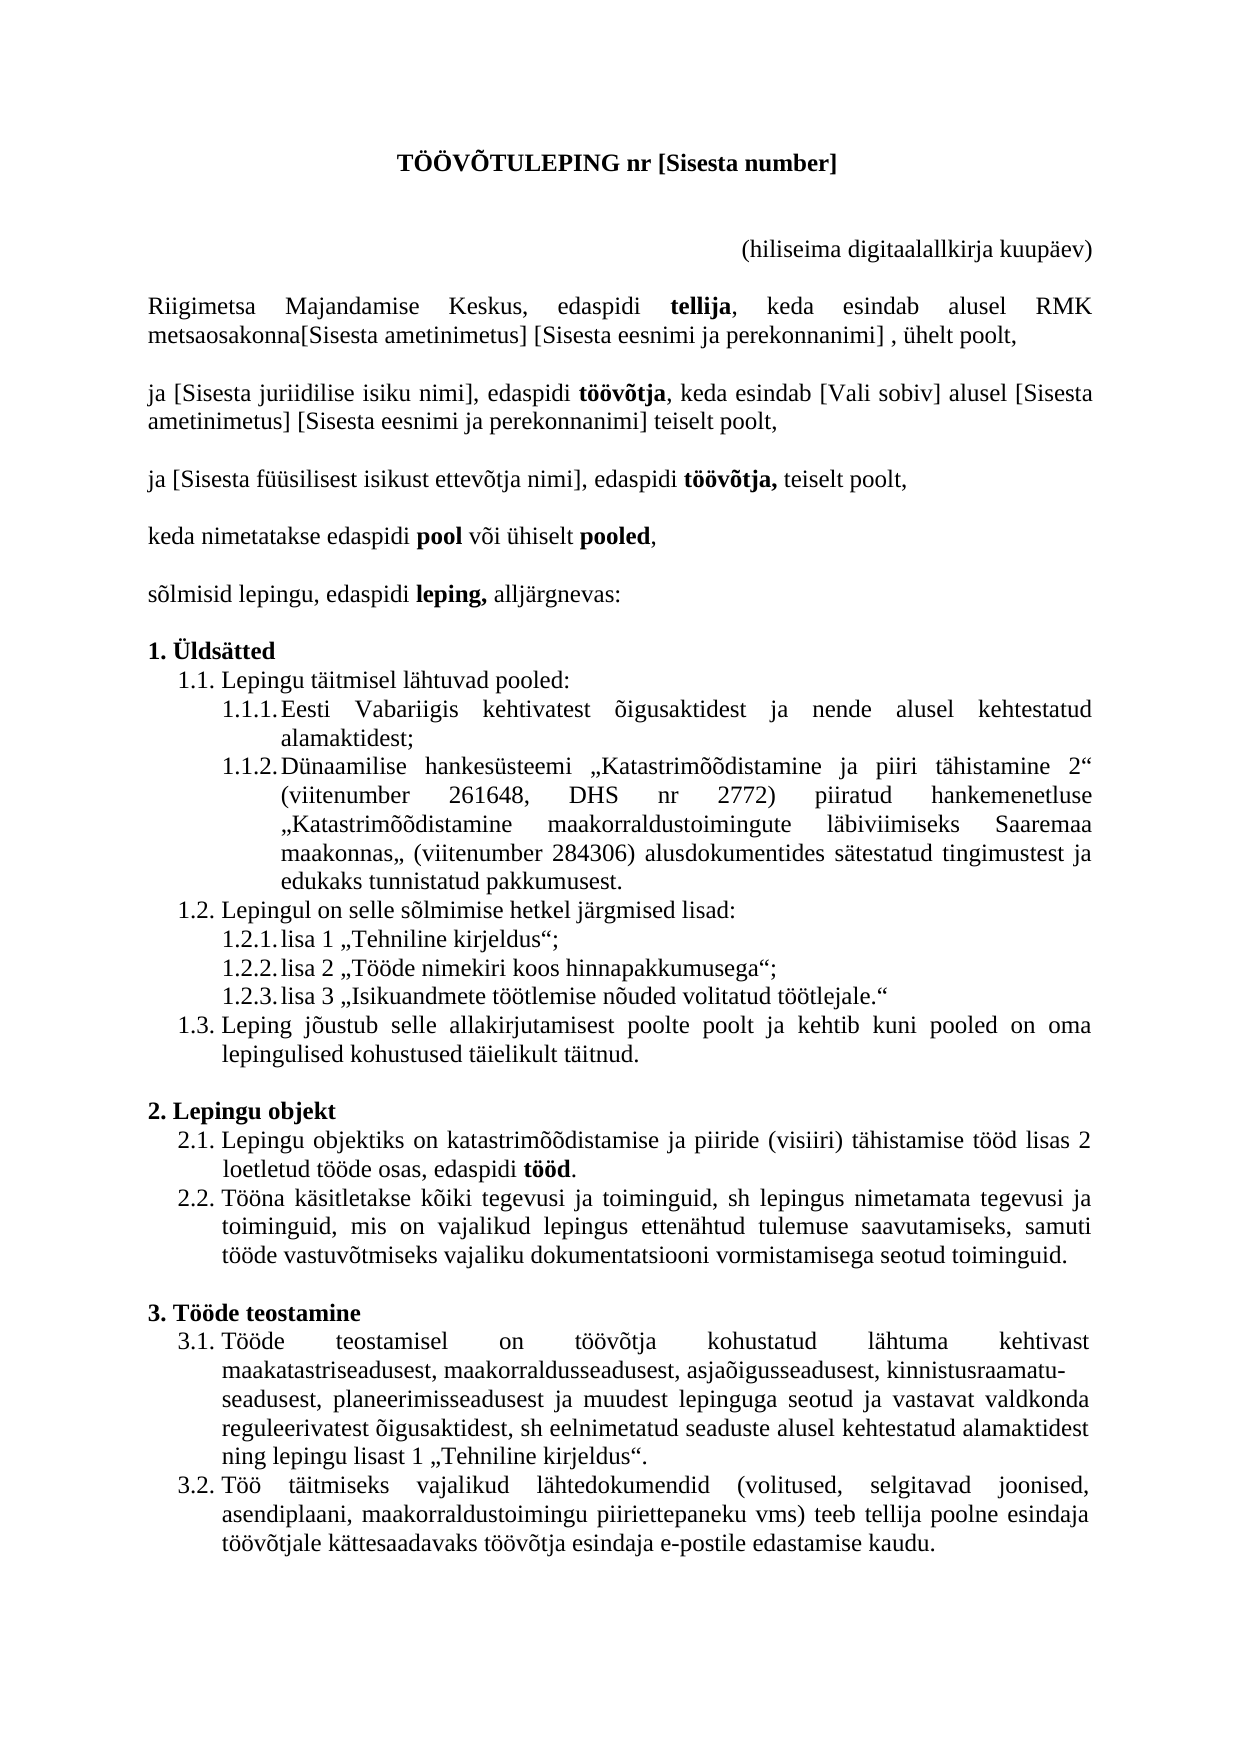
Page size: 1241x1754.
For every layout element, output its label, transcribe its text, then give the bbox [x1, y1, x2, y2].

list Üldsätted [148, 636, 1093, 665]
text keda nimetatakse edaspidi pool või ühiselt pooled, [148, 521, 1093, 550]
list Leping jõustub selle allakirjutamisest poolte poolt ja kehtib kuni pooled on oma lepingulised kohustused täielikult täitnud. [177, 1010, 1093, 1068]
list Eesti Vabariigis kehtivatest õigusaktidest ja nende alusel kehtestatud alamaktidest; [222, 694, 1093, 751]
list Lepingul on selle sõlmimise hetkel järgmised lisad: [148, 895, 1093, 924]
text sõlmisid lepingu, edaspidi leping, alljärgnevas: [148, 579, 1093, 608]
list lisa 1 „Tehniline kirjeldus“; [148, 924, 1093, 953]
text (hiliseima digitaalallkirja kuupäev) [148, 234, 1093, 263]
list Tööde teostamine [148, 1298, 1093, 1326]
list lisa 3 „Isikuandmete töötlemise nõuded volitatud töötlejale.“ [148, 981, 1093, 1010]
text ja edaspidi töövõtja, teiselt poolt, [148, 464, 1093, 493]
list Tööna käsitletakse kõiki tegevusi ja toiminguid, sh lepingus nimetamata tegevusi ja toiminguid, mis on vajalikud lepingus ettenähtud tulemuse saavutamiseks, samuti tööde vastuvõtmiseks vajaliku dokumentatsiooni vormistamisega seotud toiminguid. [177, 1183, 1093, 1269]
list Tööde teostamisel on töövõtja kohustatud lähtuma kehtivast maakatastriseadusest, maakorraldusseadusest, asjaõigusseadusest, kinnistusraamatu- seadusest, planeerimisseadusest ja muudest lepinguga seotud ja vastavat valdkonda reguleerivatest õigusaktidest, sh eelnimetatud seaduste alusel kehtestatud alamaktidest ning lepingu lisast 1 „Tehniline kirjeldus“. [177, 1326, 1090, 1470]
text Riigimetsa Majandamise Keskus, edaspidi tellija, keda esindab alusel RMK metsaosakonna , ühelt poolt, [148, 291, 1093, 349]
list Lepingu täitmisel lähtuvad pooled: [177, 665, 1093, 694]
list Dünaamilise hankesüsteemi „Katastrimõõdistamine ja piiri tähistamine 2“ (viitenumber 261648, DHS nr 2772) piiratud hankemenetluse „Katastrimõõdistamine maakorraldustoimingute läbiviimiseks Saaremaa maakonnas„ (viitenumber 284306) alusdokumentides sätestatud tingimustest ja edukaks tunnistatud pakkumusest. [222, 751, 1093, 895]
text TÖÖVÕTULEPING nr [148, 148, 1093, 176]
list lisa 2 „Tööde nimekiri koos hinnapakkumusega“; [148, 953, 1093, 981]
list Lepingu objekt [148, 1096, 1093, 1125]
text ja edaspidi töövõtja, keda esindab alusel teiselt poolt, [148, 378, 1093, 435]
list Lepingu objektiks on katastrimõõdistamise ja piiride (visiiri) tähistamise tööd lisas 2 loetletud tööde osas, edaspidi tööd. [177, 1125, 1093, 1183]
list Töö täitmiseks vajalikud lähtedokumendid (volitused, selgitavad joonised, asendiplaani, maakorraldustoimingu piiriettepaneku vms) teeb tellija poolne esindaja töövõtjale kättesaadavaks töövõtja esindaja e-postile edastamise kaudu. [177, 1470, 1090, 1556]
